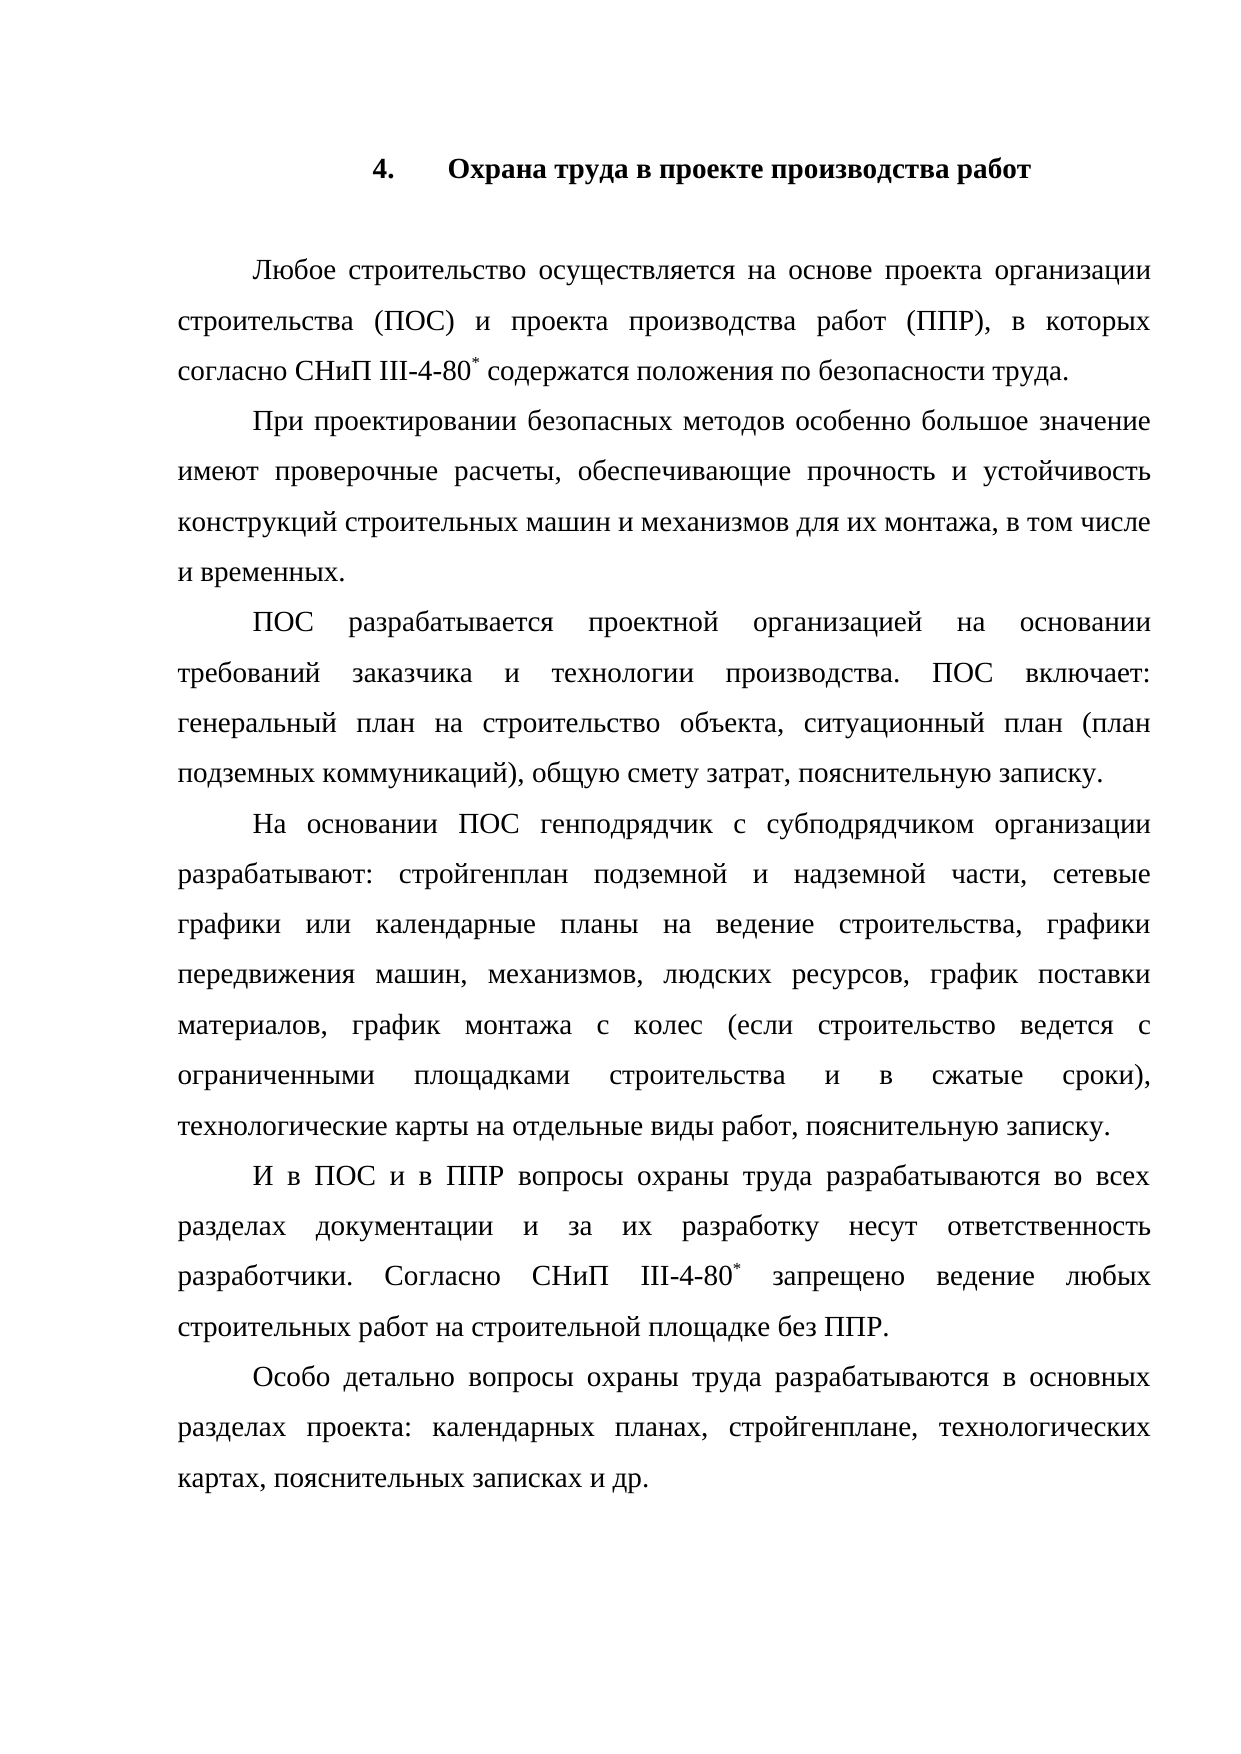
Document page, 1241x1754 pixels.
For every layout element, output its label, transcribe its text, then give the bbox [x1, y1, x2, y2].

text ПОС разрабатывается проектной организацией на основании требований заказчика и технологии производства. ПОС включает: генеральный план на строительство объекта, ситуационный план (план подземных коммуникаций), общую смету затрат, пояснительную записку. [177, 604, 1152, 789]
text На основании ПОС генподрядчик с субподрядчиком организации разрабатывают: стройгенплан подземной и надземной части, сетевые графики или календарные планы на ведение строительства, графики передвижения машин, механизмов, людских ресурсов, график поставки материалов, график монтажа с колес (если строительство ведется с ограниченными площадками строительства и в сжатые сроки), технологические карты на отдельные виды работ, пояснительную записку. [177, 806, 1152, 1141]
list Охрана труда в проекте производства работ [177, 152, 1152, 185]
text И в ПОС и в ППР вопросы охраны труда разрабатываются во всех разделах документации и за их разработку несут ответственность разработчики. Согласно СНиП ІІІ-4-80* запрещено ведение любых строительных работ на строительной площадке без ППР. [177, 1158, 1152, 1342]
text При проектировании безопасных методов особенно большое значение имеют проверочные расчеты, обеспечивающие прочность и устойчивость конструкций строительных машин и механизмов для их монтажа, в том числе и временных. [177, 403, 1152, 588]
text Любое строительство осуществляется на основе проекта организации строительства (ПОС) и проекта производства работ (ППР), в которых согласно СНиП ІІІ-4-80* содержатся положения по безопасности труда. [177, 252, 1152, 386]
text Особо детально вопросы охраны труда разрабатываются в основных разделах проекта: календарных планах, стройгенплане, технологических картах, пояснительных записках и др. [177, 1359, 1152, 1493]
